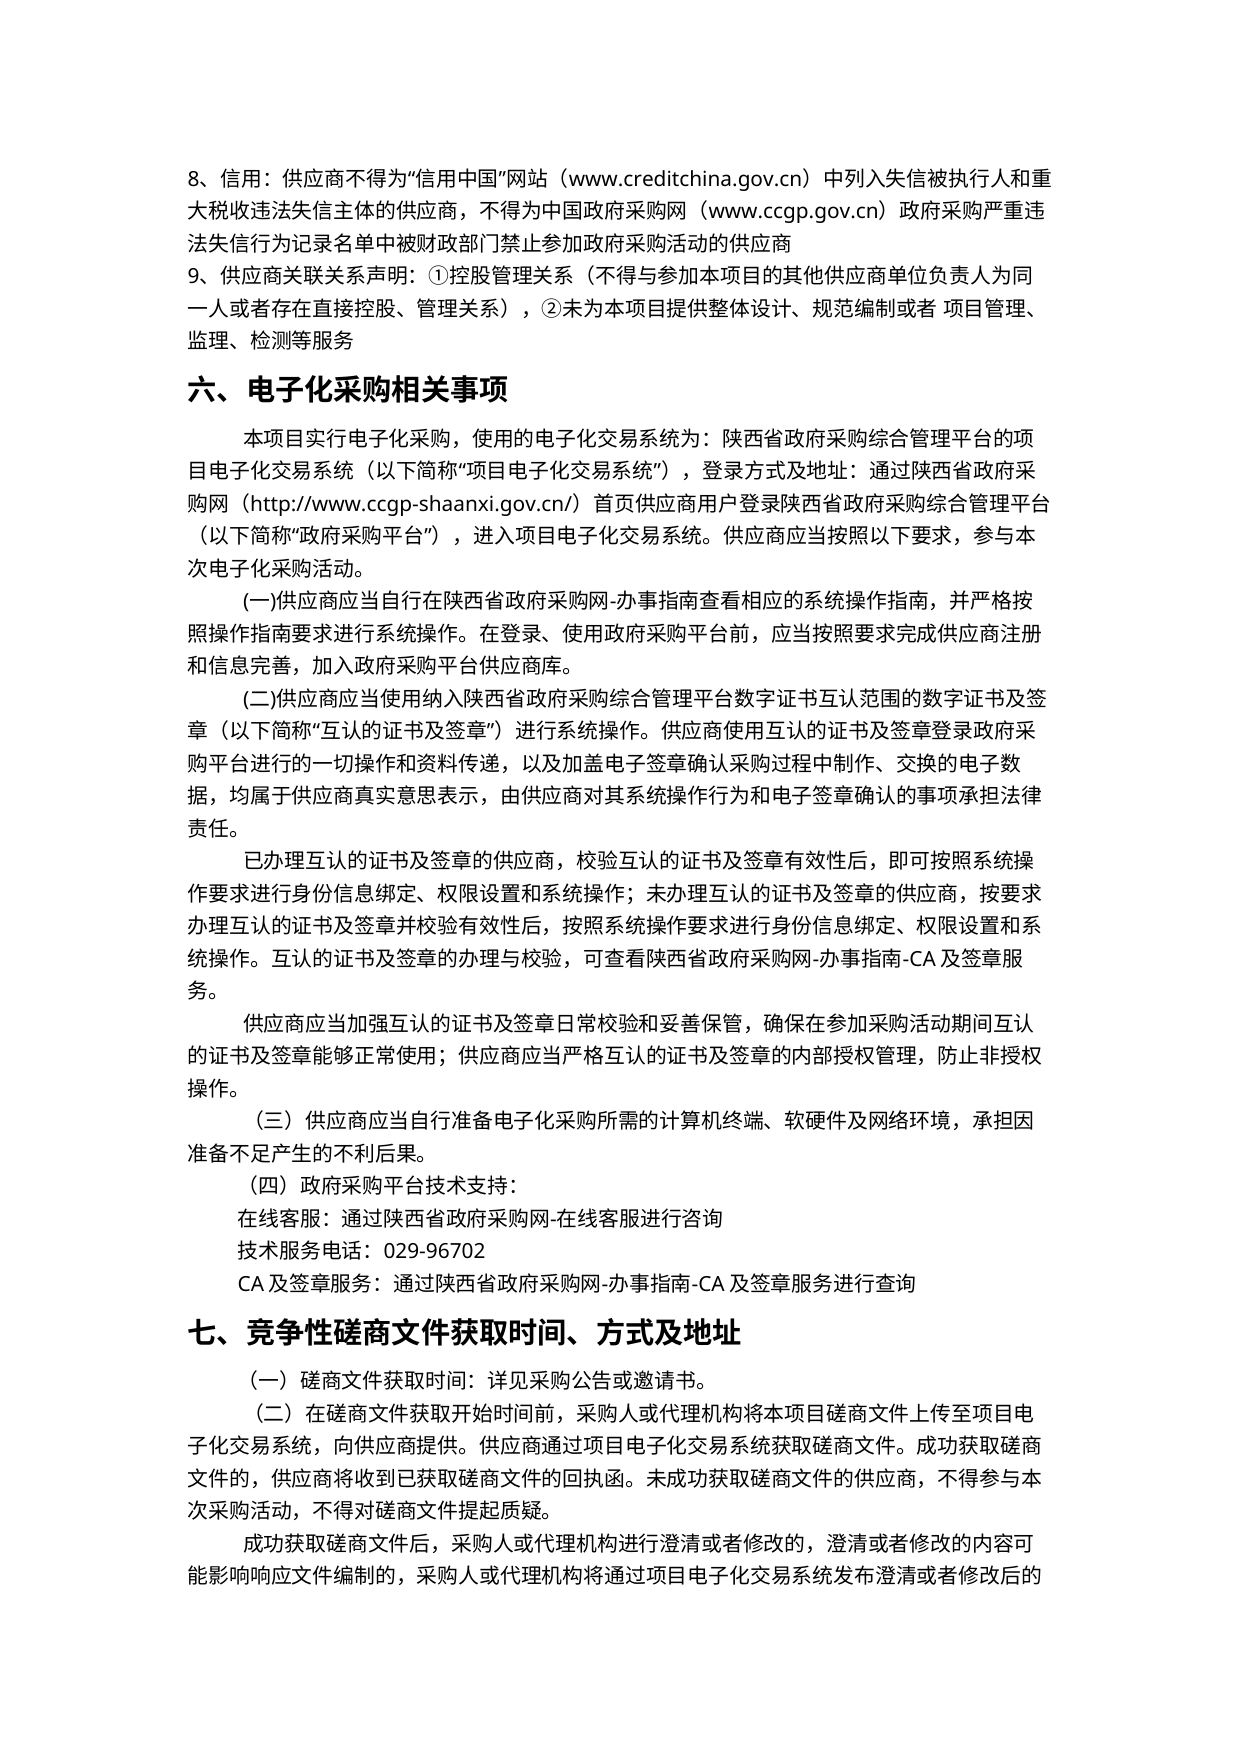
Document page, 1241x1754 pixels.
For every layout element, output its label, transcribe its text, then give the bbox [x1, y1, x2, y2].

text （一）磋商文件获取时间：详见采购公告或邀请书。 [187, 1364, 1053, 1397]
text CA及签章服务：通过陕西省政府采购网-办事指南-CA及签章服务进行查询 [187, 1267, 1053, 1299]
text 技术服务电话：029-96702 [187, 1234, 1053, 1267]
text 本项目实行电子化采购，使用的电子化交易系统为：陕西省政府采购综合管理平台的项目电子化交易系统（以下简称“项目电子化交易系统”），登录方式及地址：通过陕西省政府采购网（http://www.ccgp-shaanxi.gov.cn/）首页供应商用户登录陕西省政府采购综合管理平台（以下简称“政府采购平台”），进入项目电子化交易系统。供应商应当按照以下要求，参与本次电子化采购活动。 [187, 422, 1053, 584]
text 8、信用：供应商不得为“信用中国”网站（www.creditchina.gov.cn）中列入失信被执行人和重大税收违法失信主体的供应商，不得为中国政府采购网（www.ccgp.gov.cn）政府采购严重违法失信行为记录名单中被财政部门禁止参加政府采购活动的供应商 [187, 162, 1053, 259]
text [187, 1527, 1053, 1592]
text （二）在磋商文件获取开始时间前，采购人或代理机构将本项目磋商文件上传至项目电子化交易系统，向供应商提供。供应商通过项目电子化交易系统获取磋商文件。成功获取磋商文件的，供应商将收到已获取磋商文件的回执函。未成功获取磋商文件的供应商，不得参与本次采购活动，不得对磋商文件提起质疑。 [187, 1397, 1053, 1527]
text (一)供应商应当自行在陕西省政府采购网-办事指南查看相应的系统操作指南，并严格按照操作指南要求进行系统操作。在登录、使用政府采购平台前，应当按照要求完成供应商注册和信息完善，加入政府采购平台供应商库。 [187, 584, 1053, 682]
text 9、供应商关联关系声明：①控股管理关系（不得与参加本项目的其他供应商单位负责人为同一人或者存在直接控股、管理关系），②未为本项目提供整体设计、规范编制或者 项目管理、监理、检测等服务 [187, 259, 1053, 357]
text （四）政府采购平台技术支持： [187, 1169, 1053, 1202]
text （三）供应商应当自行准备电子化采购所需的计算机终端、软硬件及网络环境，承担因准备不足产生的不利后果。 [187, 1104, 1053, 1169]
text 六、电子化采购相关事项 [187, 357, 1053, 422]
text 七、竞争性磋商文件获取时间、方式及地址 [187, 1299, 1053, 1364]
text (二)供应商应当使用纳入陕西省政府采购综合管理平台数字证书互认范围的数字证书及签章（以下简称“互认的证书及签章”）进行系统操作。供应商使用互认的证书及签章登录政府采购平台进行的一切操作和资料传递，以及加盖电子签章确认采购过程中制作、交换的电子数据，均属于供应商真实意思表示，由供应商对其系统操作行为和电子签章确认的事项承担法律责任。 [187, 682, 1053, 844]
text 已办理互认的证书及签章的供应商，校验互认的证书及签章有效性后，即可按照系统操作要求进行身份信息绑定、权限设置和系统操作；未办理互认的证书及签章的供应商，按要求办理互认的证书及签章并校验有效性后，按照系统操作要求进行身份信息绑定、权限设置和系统操作。互认的证书及签章的办理与校验，可查看陕西省政府采购网-办事指南-CA及签章服务。 [187, 844, 1053, 1007]
text 在线客服：通过陕西省政府采购网-在线客服进行咨询 [187, 1202, 1053, 1234]
text 供应商应当加强互认的证书及签章日常校验和妥善保管，确保在参加采购活动期间互认的证书及签章能够正常使用；供应商应当严格互认的证书及签章的内部授权管理，防止非授权操作。 [187, 1007, 1053, 1104]
